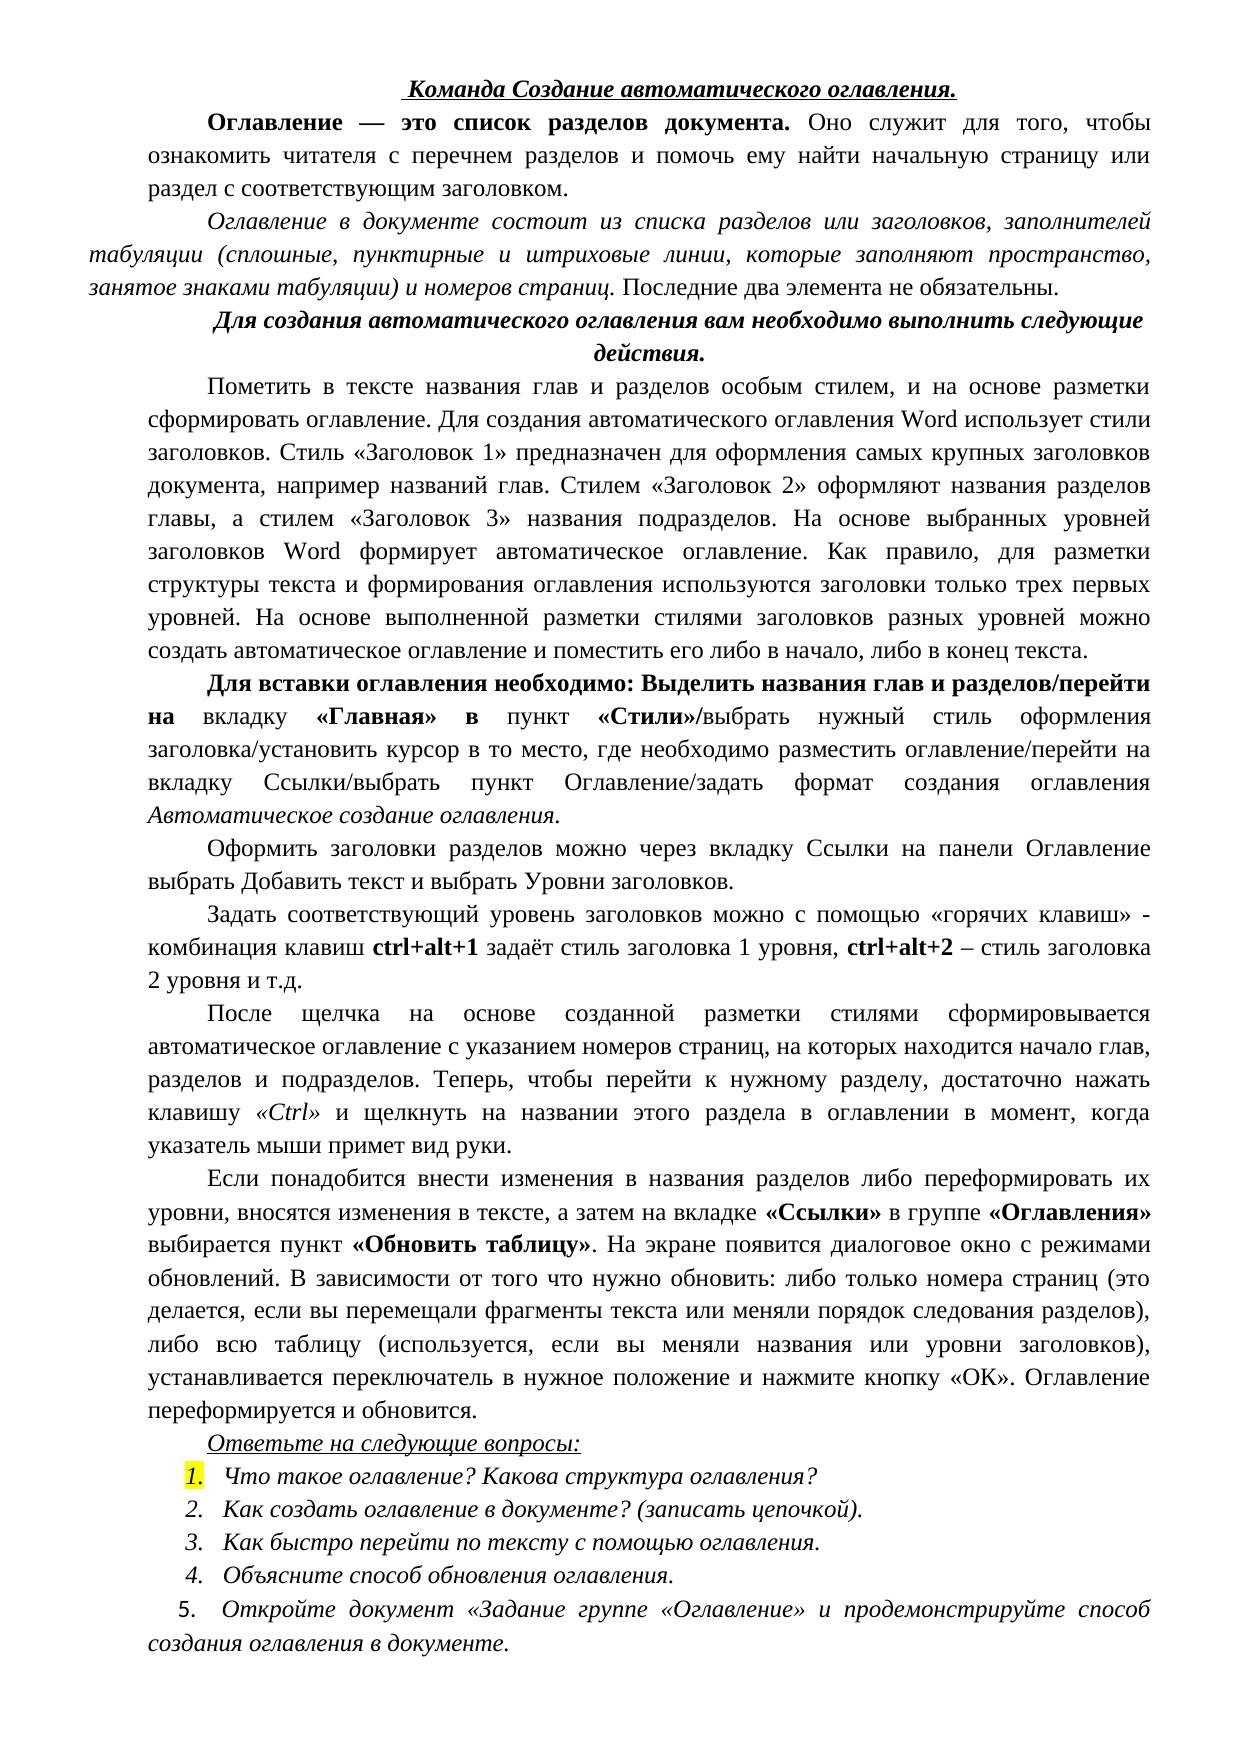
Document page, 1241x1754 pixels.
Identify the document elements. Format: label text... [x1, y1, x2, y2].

list Объясните способ обновления оглавления. [185, 1560, 1152, 1588]
text Для создания автоматического оглавления вам необходимо выполнить следующие действия. [148, 305, 1152, 367]
list Что такое оглавление? Какова структура оглавления? [204, 1461, 1152, 1489]
text Оглавление в документе состоит из списка разделов или заголовков, заполнителей табуляции (сплошные, пунктирные и штриховые линии, которые заполняют пространство, занятое знаками табуляции) и номеров страниц. Последние два элемента не обязательны. [89, 206, 1152, 301]
list Как создать оглавление в документе? (записать цепочкой). [185, 1494, 1152, 1522]
text Команда Создание автоматического оглавления. [148, 74, 1152, 103]
list Как быстро перейти по тексту с помощью оглавления. [185, 1527, 1152, 1556]
text Оглавление — это список разделов документа. Оно служит для того, чтобы ознакомить читателя с перечнем разделов и помочь ему найти начальную страницу или раздел с соответствующим заголовком. [148, 107, 1152, 202]
text После щелчка на основе созданной разметки стилями сформировывается автоматическое оглавление с указанием номеров страниц, на которых находится начало глав, разделов и подразделов. Теперь, чтобы перейти к нужному разделу, достаточно нажать клавишу «Ctrl» и щелкнуть на названии этого раздела в оглавлении в момент, когда указатель мыши примет вид руки. [148, 998, 1152, 1159]
text Ответьте на следующие вопросы: [148, 1428, 1152, 1456]
text Для вставки оглавления необходимо: Выделить названия глав и разделов/перейти на вкладку «Главная» в пункт «Стили»/выбрать нужный стиль оформления заголовка/установить курсор в то место, где необходимо разместить оглавление/перейти на вкладку Ссылки/выбрать пункт Оглавление/задать формат создания оглавления Автоматическое создание оглавления. [148, 668, 1152, 829]
text Задать соответствующий уровень заголовков можно с помощью «горячих клавиш» - комбинация клавиш ctrl+alt+1 задаёт стиль заголовка 1 уровня, ctrl+alt+2 – стиль заголовка 2 уровня и т.д. [148, 899, 1152, 994]
list Откройте документ «Задание группе «Оглавление» и продемонстрируйте способ создания оглавления в документе. [148, 1593, 1152, 1656]
text Если понадобится внести изменения в названия разделов либо переформировать их уровни, вносятся изменения в тексте, а затем на вкладке «Ссылки» в группе «Оглавления» выбирается пункт «Обновить таблицу». На экране появится диалоговое окно с режимами обновлений. В зависимости от того что нужно обновить: либо только номера страниц (это делается, если вы перемещали фрагменты текста или меняли порядок следования разделов), либо всю таблицу (используется, если вы меняли названия или уровни заголовков), устанавливается переключатель в нужное положение и нажмите кнопку «ОК». Оглавление переформируется и обновится. [148, 1163, 1152, 1423]
text Оформить заголовки разделов можно через вкладку Ссылки на панели Оглавление выбрать Добавить текст и выбрать Уровни заголовков. [148, 833, 1152, 895]
text Пометить в тексте названия глав и разделов особым стилем, и на основе разметки сформировать оглавление. Для создания автоматического оглавления Word использует стили заголовков. Стиль «Заголовок 1» предназначен для оформления самых крупных заголовков документа, например названий глав. Стилем «Заголовок 2» оформляют названия разделов главы, а стилем «Заголовок 3» названия подразделов. На основе выбранных уровней заголовков Word формирует автоматическое оглавление. Как правило, для разметки структуры текста и формирования оглавления используются заголовки только трех первых уровней. На основе выполненной разметки стилями заголовков разных уровней можно создать автоматическое оглавление и поместить его либо в начало, либо в конец текста. [148, 371, 1152, 664]
